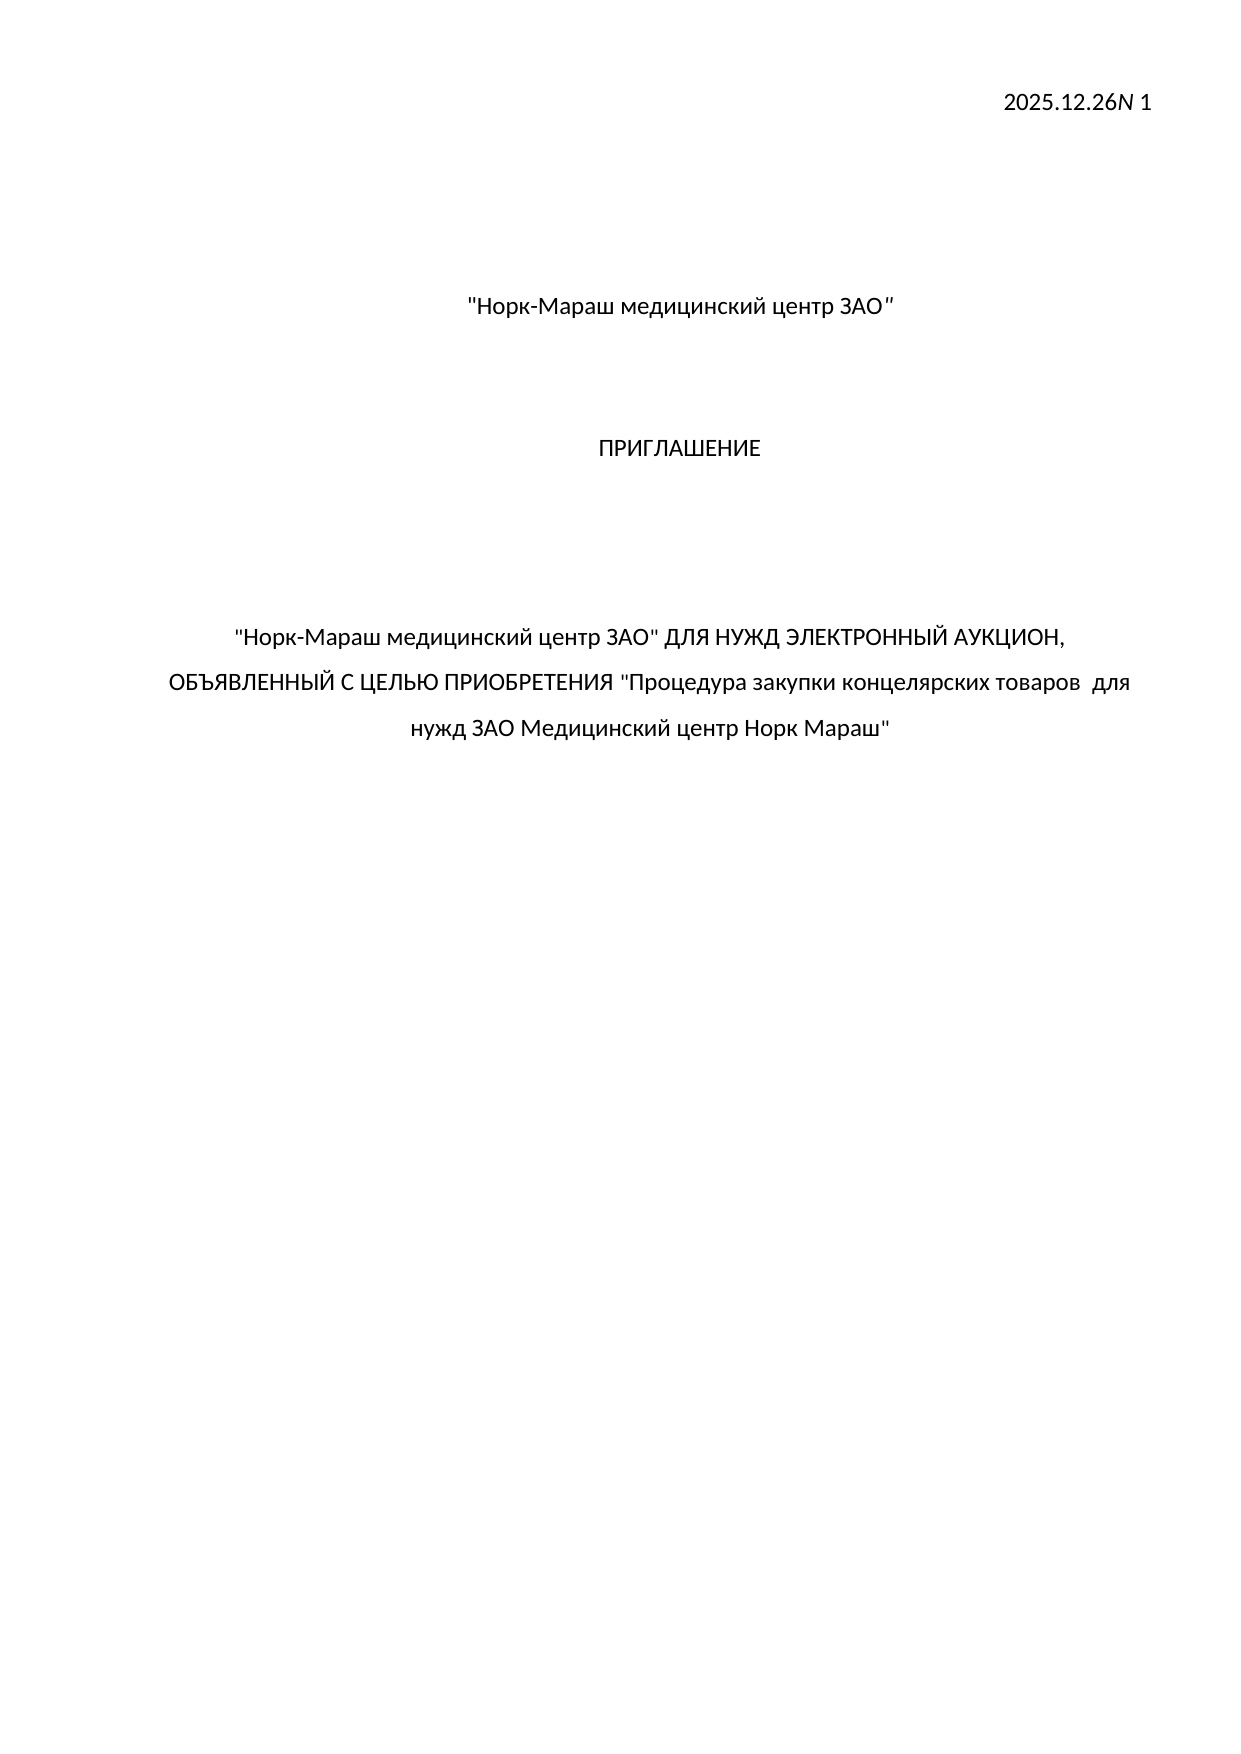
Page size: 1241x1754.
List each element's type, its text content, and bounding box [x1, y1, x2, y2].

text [148, 86, 1152, 117]
text ПРИГЛАШЕНИЕ [148, 432, 1152, 462]
text ОБЪЯВЛЕННЫЙ С ЦЕЛЬЮ ПРИОБРЕТЕНИЯ "Процедура закупки концелярских товаров для нужд ЗАО Медицинский центр Норк Мараш" [148, 666, 1152, 743]
text "Норк-Мараш медицинский центр ЗАО" [148, 290, 1152, 321]
text "Норк-Мараш медицинский центр ЗАО" ДЛЯ НУЖД ЭЛЕКТРОННЫЙ АУКЦИОН, [148, 621, 1152, 651]
